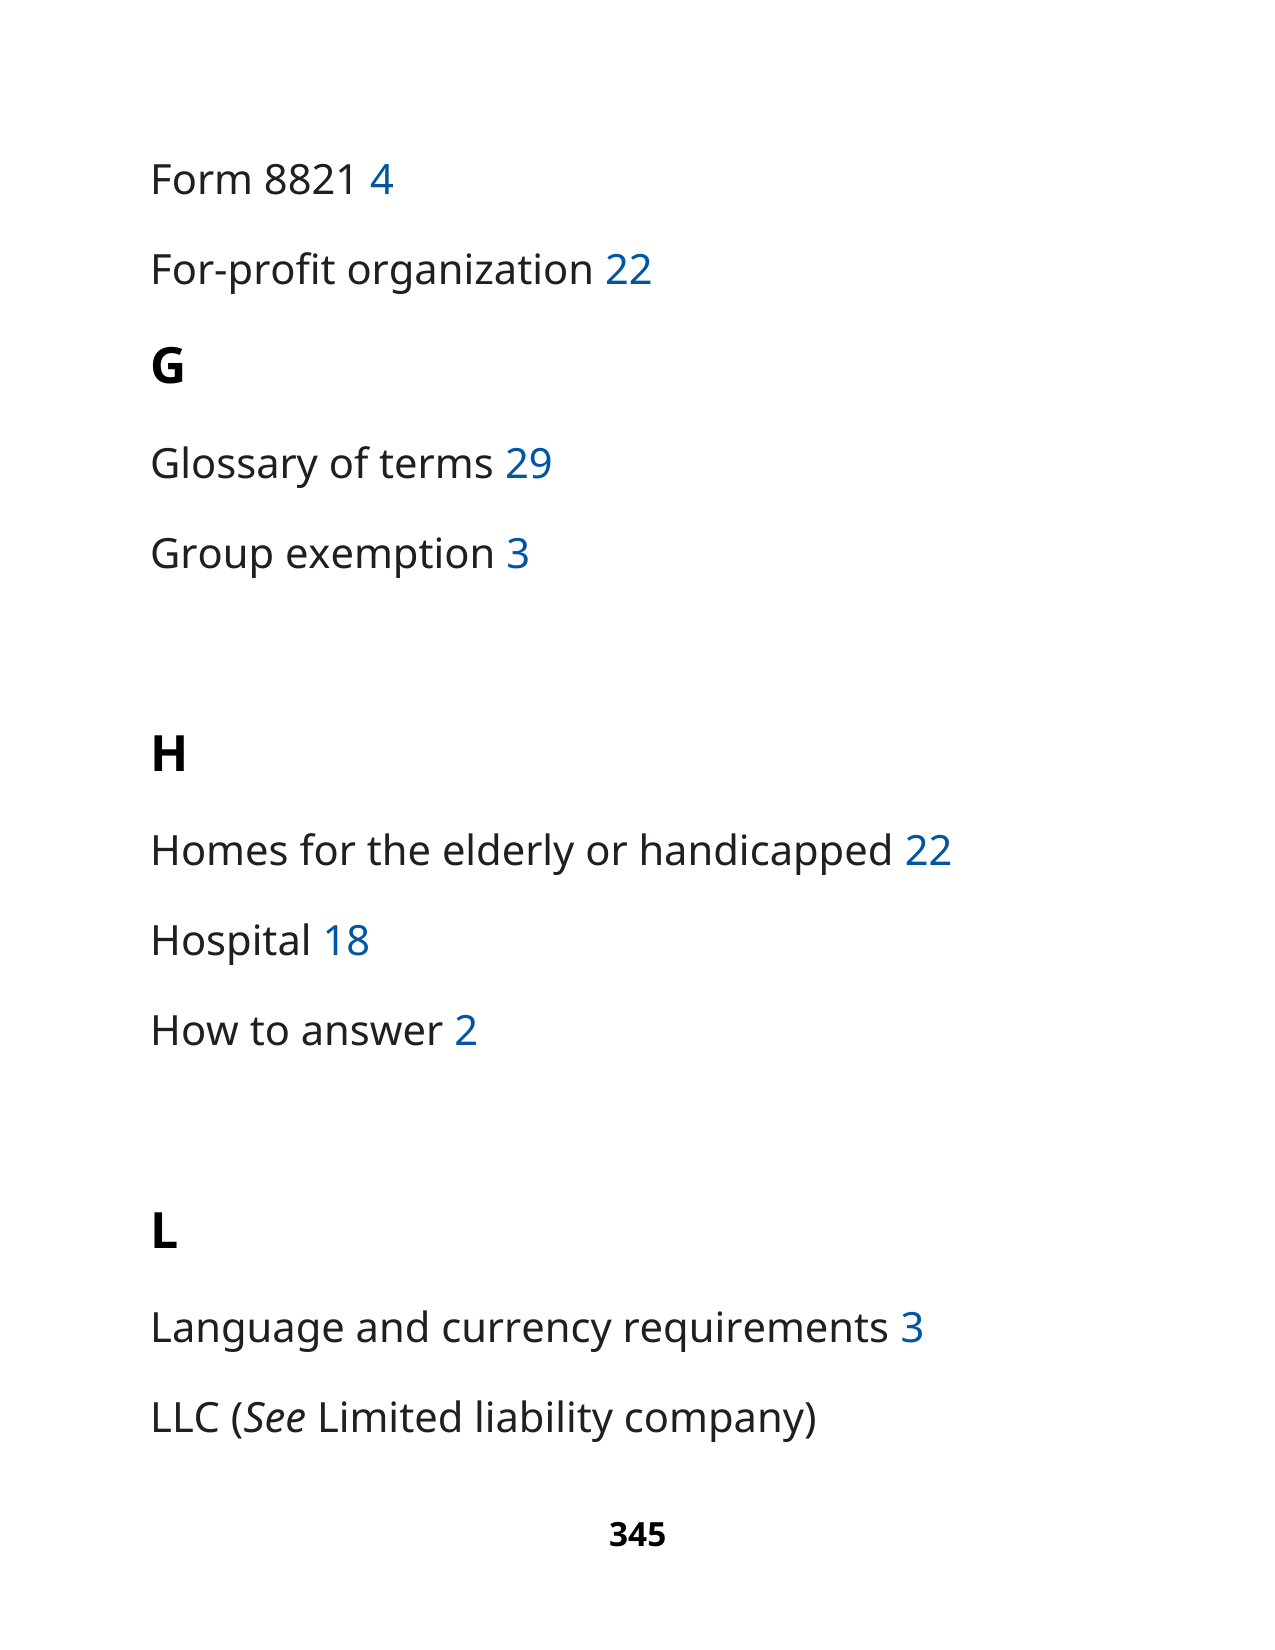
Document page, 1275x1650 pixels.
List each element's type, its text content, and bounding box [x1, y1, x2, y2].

text Glossary of terms 29 [150, 434, 1125, 491]
text Hospital 18 [150, 911, 1125, 968]
text LLC (See Limited liability company) [150, 1388, 1125, 1445]
text How to answer 2 [150, 1001, 1125, 1058]
text Form 8821 4 [150, 150, 1125, 207]
text For-profit organization 22 [150, 240, 1125, 297]
subtitle L [150, 1195, 1125, 1263]
text Language and currency requirements 3 [150, 1298, 1125, 1355]
subtitle H [150, 717, 1125, 786]
text Group exemption 3 [150, 524, 1125, 581]
subtitle G [150, 330, 1125, 398]
text Homes for the elderly or handicapped 22 [150, 821, 1125, 878]
